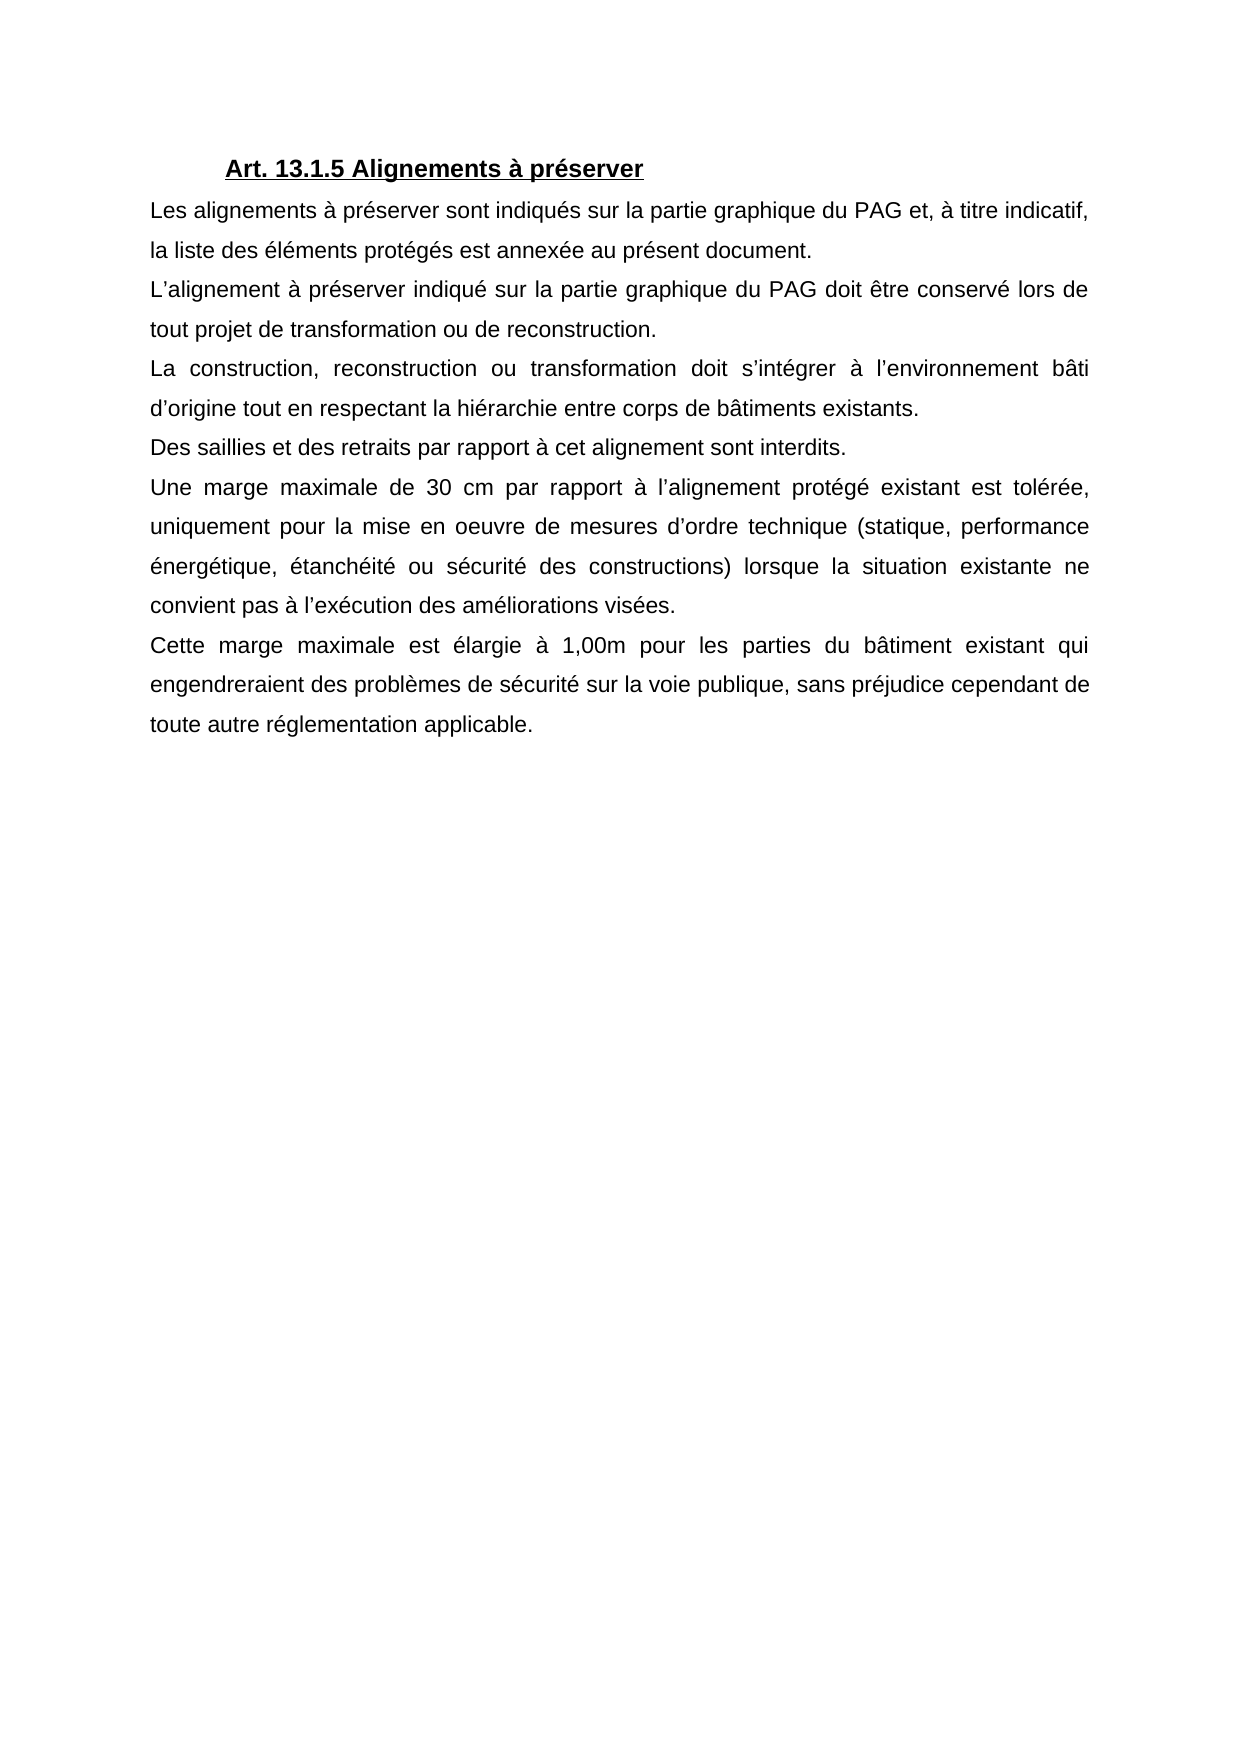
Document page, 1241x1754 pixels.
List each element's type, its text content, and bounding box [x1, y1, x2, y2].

text L’alignement à préserver indiqué sur la partie graphique du PAG doit être conservé lors de tout projet de transformation ou de reconstruction. [150, 276, 1090, 342]
text La construction, reconstruction ou transformation doit s’intégrer à l’environnement bâti d’origine tout en respectant la hiérarchie entre corps de bâtiments existants. [150, 355, 1090, 421]
text Des saillies et des retraits par rapport à cet alignement sont interdits. [150, 434, 1090, 461]
text Cette marge maximale est élargie à 1,00m pour les parties du bâtiment existant qui engendreraient des problèmes de sécurité sur la voie publique, sans préjudice cependant de toute autre réglementation applicable. [150, 632, 1090, 737]
text Une marge maximale de 30 cm par rapport à l’alignement protégé existant est tolérée, uniquement pour la mise en oeuvre de mesures d’ordre technique (statique, performance énergétique, étanchéité ou sécurité des constructions) lorsque la situation existante ne convient pas à l’exécution des améliorations visées. [150, 474, 1090, 618]
subtitle Art. 13.1.5 Alignements à préserver [225, 154, 1090, 183]
text Les alignements à préserver sont indiqués sur la partie graphique du PAG et, à titre indicatif, la liste des éléments protégés est annexée au présent document. [150, 197, 1090, 263]
